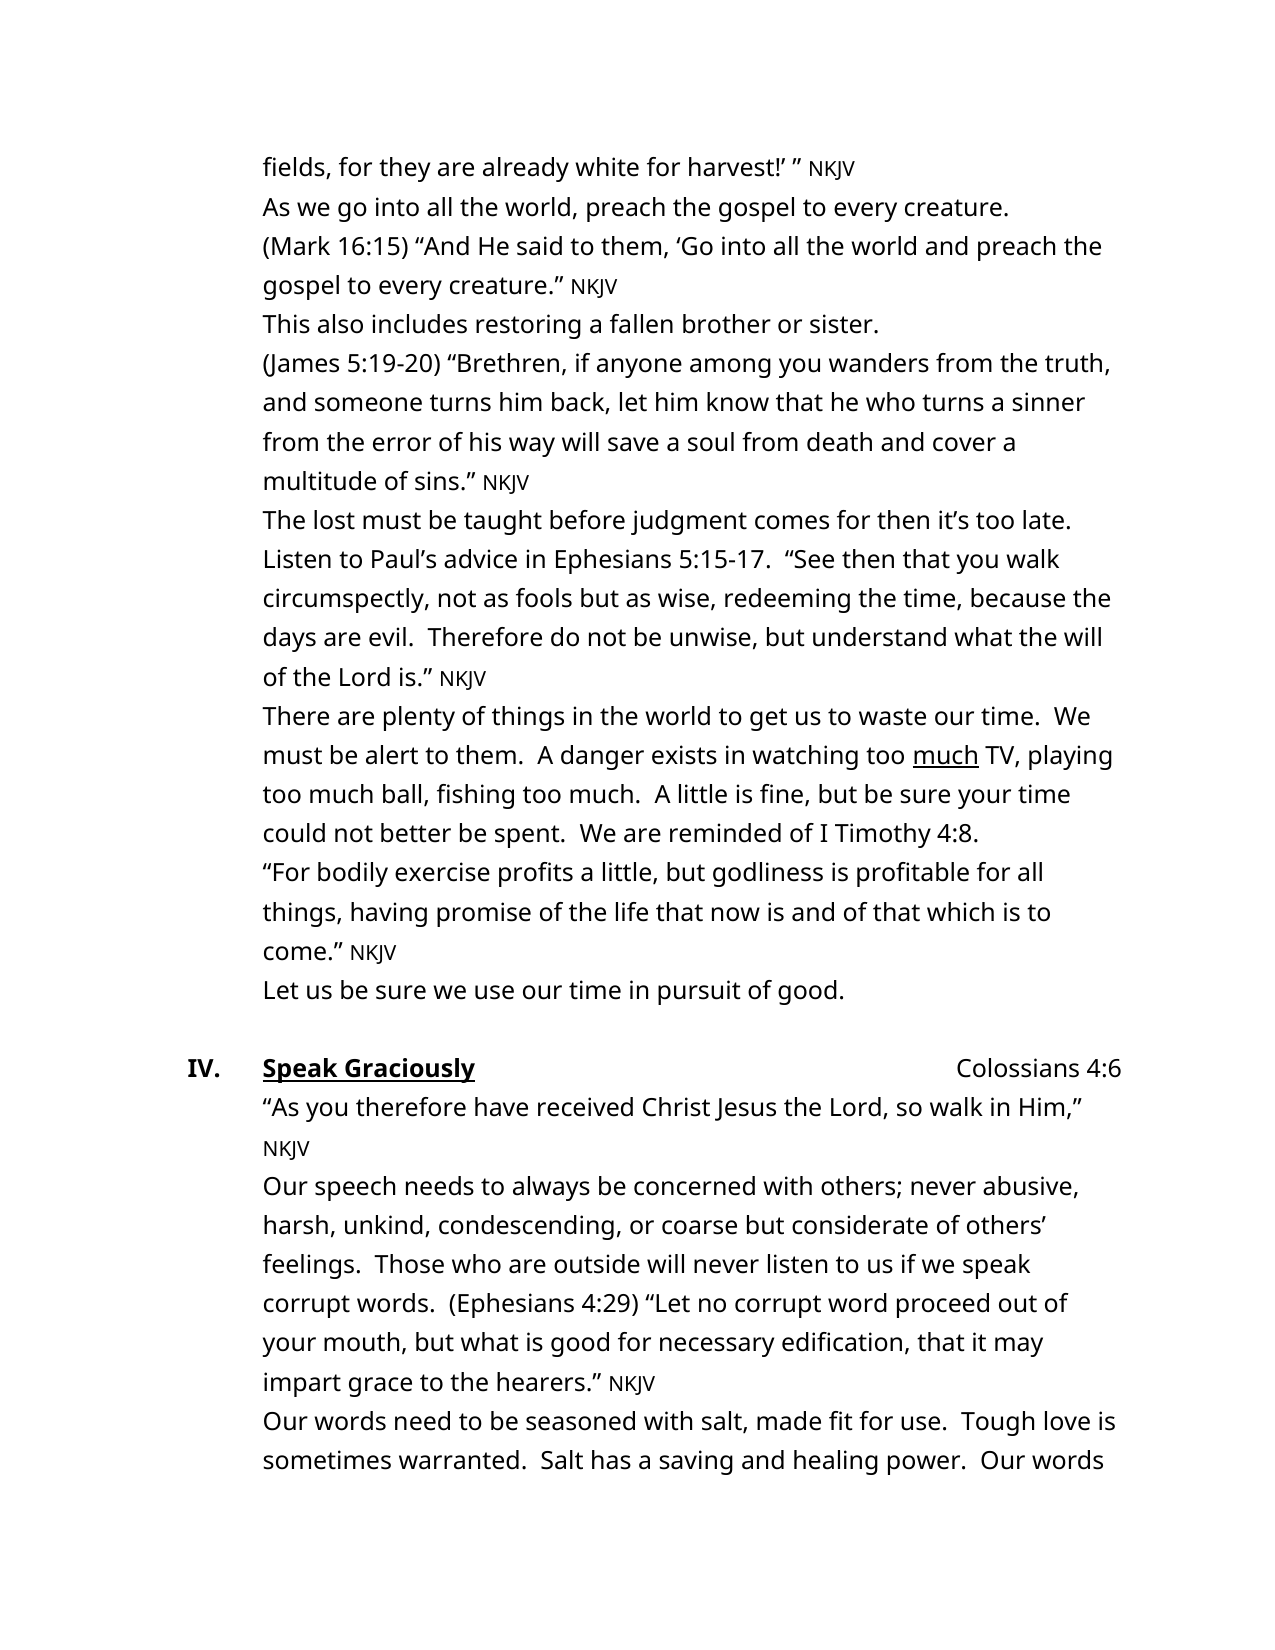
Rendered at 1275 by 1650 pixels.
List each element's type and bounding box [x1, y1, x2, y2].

list [187, 150, 1125, 1007]
list [187, 1051, 1125, 1477]
